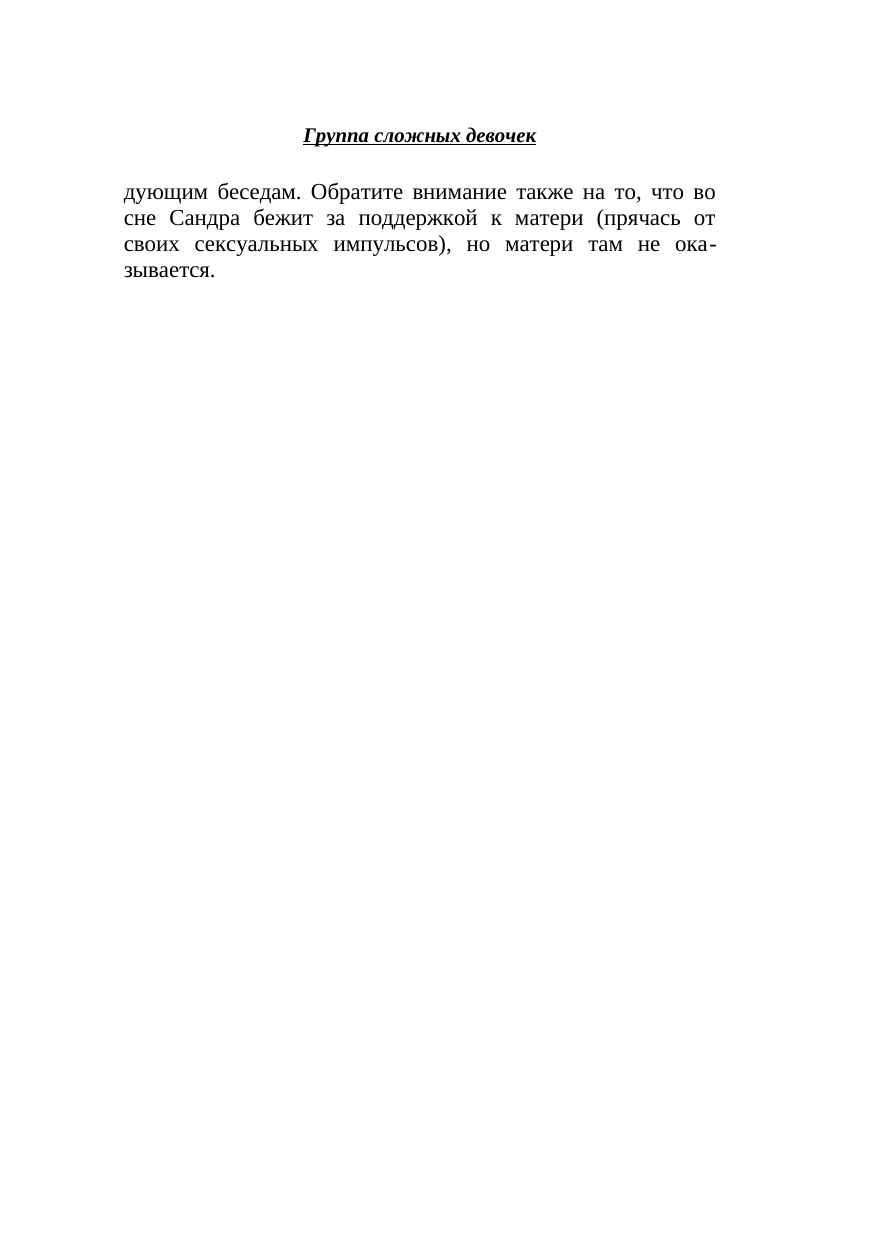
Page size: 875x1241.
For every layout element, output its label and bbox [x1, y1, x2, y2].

text [123, 178, 717, 282]
